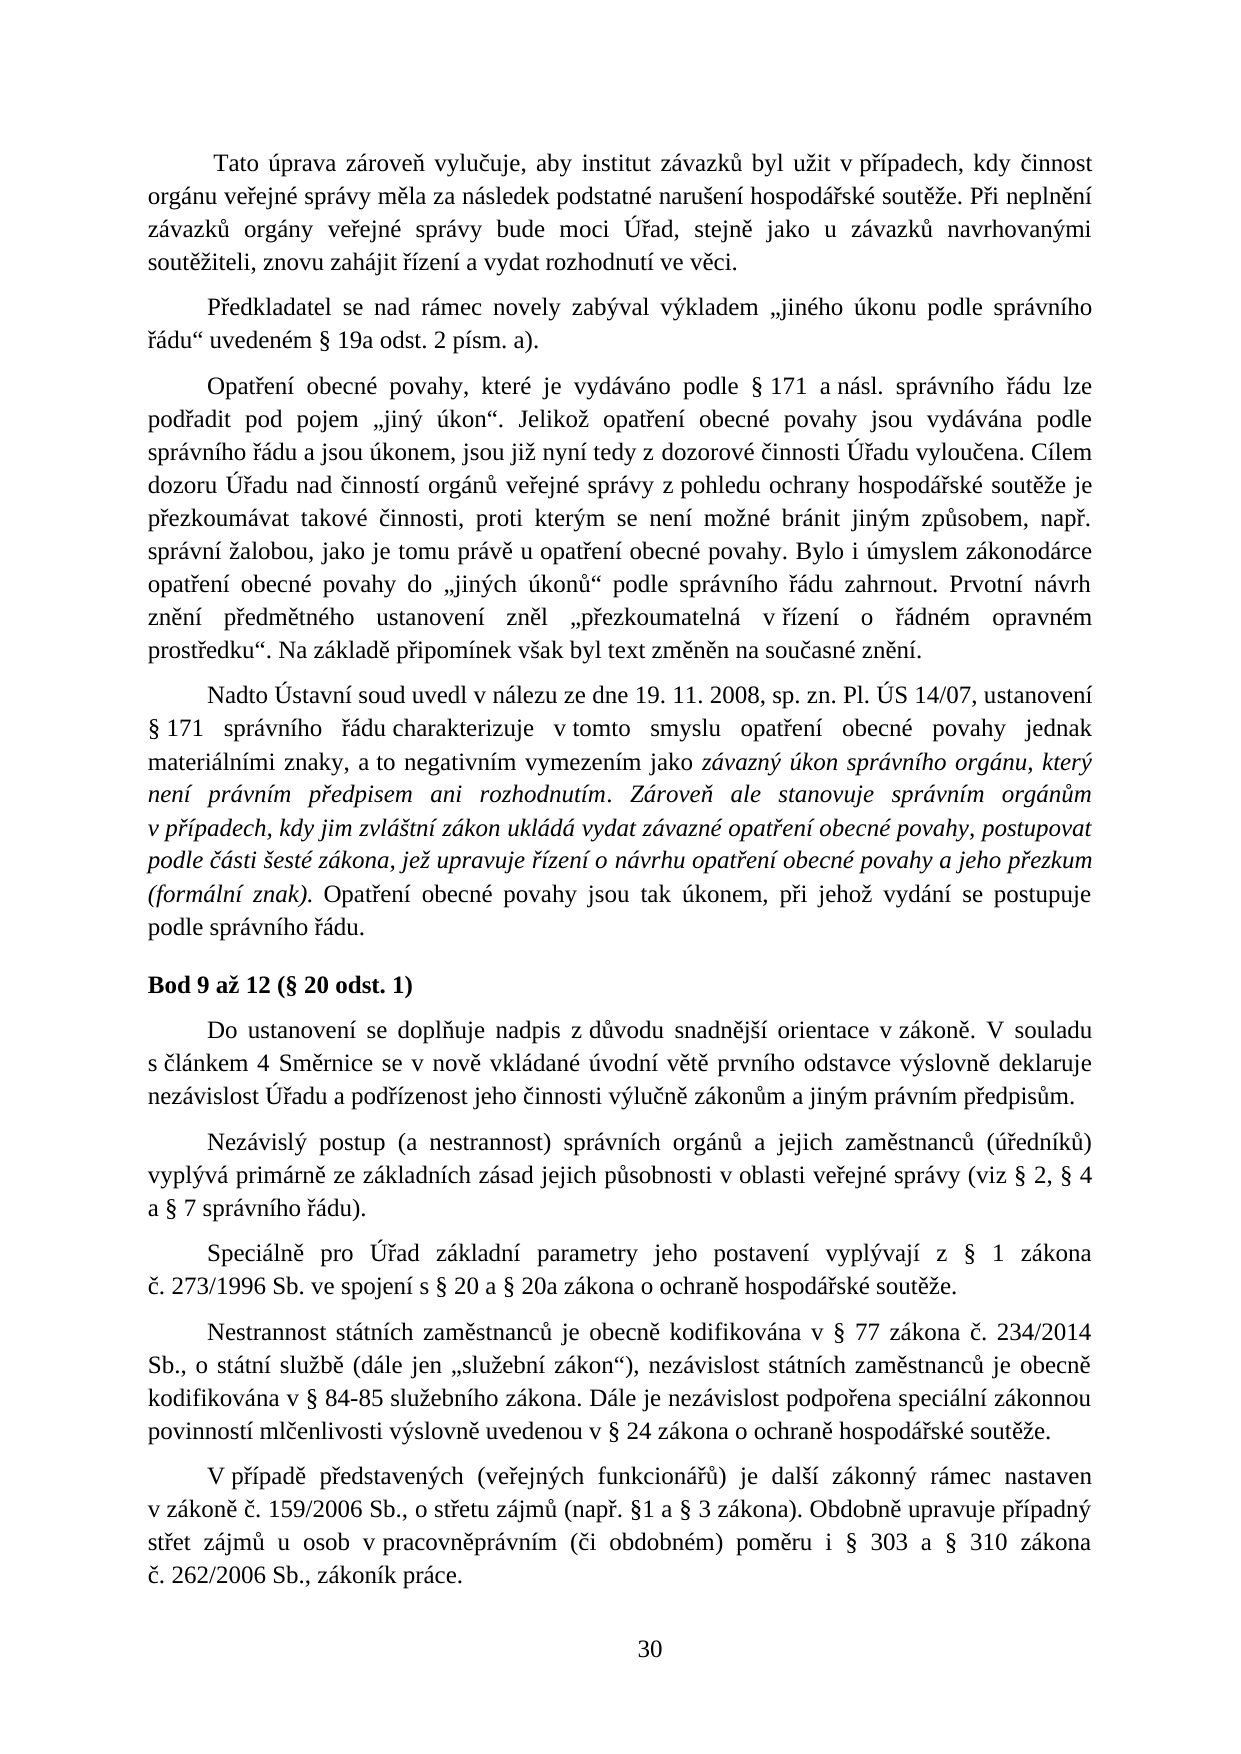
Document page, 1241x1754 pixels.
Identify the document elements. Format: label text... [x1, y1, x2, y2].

text Do ustanovení se doplňuje nadpis z důvodu snadnější orientace v zákoně. V souladu s článkem 4 Směrnice se v nově vkládané úvodní větě prvního odstavce výslovně deklaruje nezávislost Úřadu a podřízenost jeho činnosti výlučně zákonům a jiným právním předpisům. [148, 1015, 1092, 1110]
text Nadto Ústavní soud uvedl v nálezu ze dne 19. 11. 2008, sp. zn. Pl. ÚS 14/07, ustanovení § 171 správního řádu charakterizuje v tomto smyslu opatření obecné povahy jednak materiálními znaky, a to negativním vymezením jako závazný úkon správního orgánu, který není právním předpisem ani rozhodnutím. Zároveň ale stanovuje správním orgánům v případech, kdy jim zvláštní zákon ukládá vydat závazné opatření obecné povahy, postupovat podle části šesté zákona, jež upravuje řízení o návrhu opatření obecné povahy a jeho přezkum (formální znak). Opatření obecné povahy jsou tak úkonem, při jehož vydání se postupuje podle správního řádu. [148, 681, 1092, 747]
text Předkladatel se nad rámec novely zabýval výkladem „jiného úkonu podle správního řádu“ uvedeném § 19a odst. 2 písm. a). [148, 292, 1092, 354]
text Tato úprava zároveň vylučuje, aby institut závazků byl užit v případech, kdy činnost orgánu veřejné správy měla za následek podstatné narušení hospodářské soutěže. Při neplnění závazků orgány veřejné správy bude moci Úřad, stejně jako u závazků navrhovanými soutěžiteli, znovu zahájit řízení a vydat rozhodnutí ve věci. [148, 242, 1092, 276]
text Speciálně pro Úřad základní parametry jeho postavení vyplývají z § 1 zákona č. 273/1996 Sb. ve spojení s § 20 a § 20a zákona o ochraně hospodářské soutěže. [148, 1238, 1092, 1300]
text Opatření obecné povahy, které je vydáváno podle § 171 a násl. správního řádu lze podřadit pod pojem „jiný úkon“. Jelikož opatření obecné povahy jsou vydávána podle správního řádu a jsou úkonem, jsou již nyní tedy z dozorové činnosti Úřadu vyloučena. Cílem dozoru Úřadu nad činností orgánů veřejné správy z pohledu ochrany hospodářské soutěže je přezkoumávat takové činnosti, proti kterým se není možné bránit jiným způsobem, např. správní žalobou, jako je tomu právě u opatření obecné povahy. Bylo i úmyslem zákonodárce opatření obecné povahy do „jiných úkonů“ podle správního řádu zahrnout. Prvotní návrh znění předmětného ustanovení zněl „přezkoumatelná v řízení o řádném opravném prostředku“. Na základě připomínek však byl text změněn na současné znění. [148, 371, 1092, 437]
text Tato úprava zároveň vylučuje, aby institut závazků byl užit v případech, kdy činnost orgánu veřejné správy měla za následek podstatné narušení hospodářské soutěže. Při neplnění závazků orgány veřejné správy bude moci Úřad, stejně jako u závazků navrhovanými soutěžiteli, znovu zahájit řízení a vydat rozhodnutí ve věci. [148, 148, 1092, 181]
text Nadto Ústavní soud uvedl v nálezu ze dne 19. 11. 2008, sp. zn. Pl. ÚS 14/07, ustanovení § 171 správního řádu charakterizuje v tomto smyslu opatření obecné povahy jednak materiálními znaky, a to negativním vymezením jako závazný úkon správního orgánu, který není právním předpisem ani rozhodnutím. Zároveň ale stanovuje správním orgánům v případech, kdy jim zvláštní zákon ukládá vydat závazné opatření obecné povahy, postupovat podle části šesté zákona, jež upravuje řízení o návrhu opatření obecné povahy a jeho přezkum (formální znak). Opatření obecné povahy jsou tak úkonem, při jehož vydání se postupuje podle správního řádu. [148, 841, 1092, 940]
text Nezávislý postup (a nestrannost) správních orgánů a jejich zaměstnanců (úředníků) vyplývá primárně ze základních zásad jejich působnosti v oblasti veřejné správy (viz § 2, § 4 a § 7 správního řádu). [148, 1127, 1092, 1222]
text Nestrannost státních zaměstnanců je obecně kodifikována v § 77 zákona č. 234/2014 Sb., o státní službě (dále jen „služební zákon“), nezávislost státních zaměstnanců je obecně kodifikována v § 84-85 služebního zákona. Dále je nezávislost podpořena speciální zákonnou povinností mlčenlivosti výslovně uvedenou v § 24 zákona o ochraně hospodářské soutěže. [148, 1317, 1092, 1445]
subtitle Bod 9 až 12 (§ 20 odst. 1) [148, 970, 1092, 998]
text V případě představených (veřejných funkcionářů) je další zákonný rámec nastaven v zákoně č. 159/2006 Sb., o střetu zájmů (např. §1 a § 3 zákona). Obdobně upravuje případný střet zájmů u osob v pracovněprávním (či obdobném) poměru i § 303 a § 310 zákona č. 262/2006 Sb., zákoník práce. [148, 1461, 1092, 1589]
